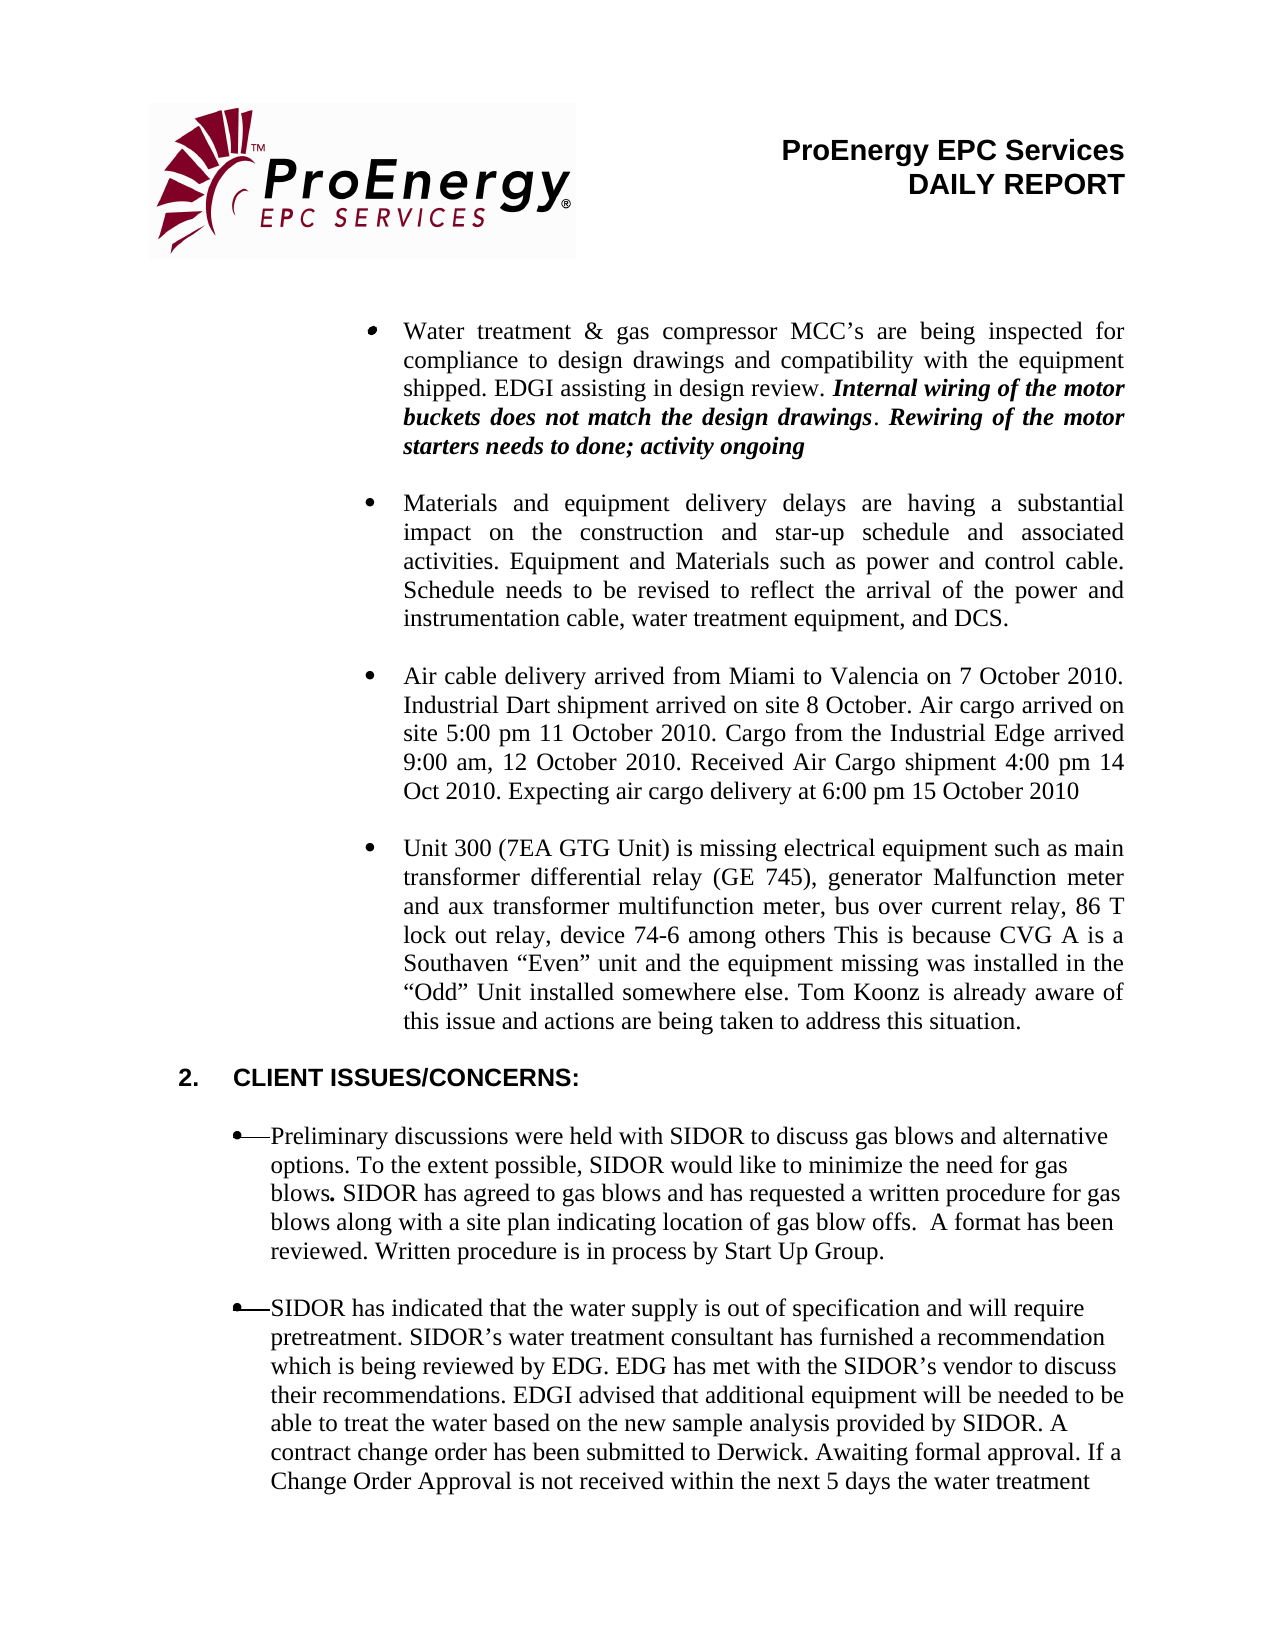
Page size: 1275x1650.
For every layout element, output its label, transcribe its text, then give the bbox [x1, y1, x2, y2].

list CLIENT ISSUES/CONCERNS: [178, 1063, 1125, 1092]
list Air cable delivery arrived from Miami to Valencia on 7 October 2010. Industrial Dart shipment arrived on site 8 October. Air cargo arrived on site 5:00 pm 11 October 2010. Cargo from the Industrial Edge arrived 9:00 am, 12 October 2010. Received Air Cargo shipment 4:00 pm 14 Oct 2010. Expecting air cargo delivery at 6:00 pm 15 October 2010 [366, 661, 1125, 805]
list Preliminary discussions were held with SIDOR to discuss gas blows and alternative options. To the extent possible, SIDOR would like to minimize the need for gas blows. SIDOR has agreed to gas blows and has requested a written procedure for gas blows along with a site plan indicating location of gas blow offs. A format has been reviewed. Written procedure is in process by Start Up Group. [233, 1121, 1125, 1265]
list Materials and equipment delivery delays are having a substantial impact on the construction and star-up schedule and associated activities. Equipment and Materials such as power and control cable. Schedule needs to be revised to reflect the arrival of the power and instrumentation cable, water treatment equipment, and DCS. [366, 488, 1125, 632]
list Water treatment & gas compressor MCC’s are being inspected for compliance to design drawings and compatibility with the equipment shipped. EDGI assisting in design review. Internal wiring of the motor buckets does not match the design drawings. Rewiring of the motor starters needs to done; activity ongoing [366, 316, 1125, 460]
picture [150, 103, 577, 259]
list Unit 300 (7EA GTG Unit) is missing electrical equipment such as main transformer differential relay (GE 745), generator Malfunction meter and aux transformer multifunction meter, bus over current relay, 86 T lock out relay, device 74-6 among others This is because CVG A is a Southaven “Even” unit and the equipment missing was installed in the “Odd” Unit installed somewhere else. Tom Koonz is already aware of this issue and actions are being taken to address this situation. [366, 833, 1125, 1035]
